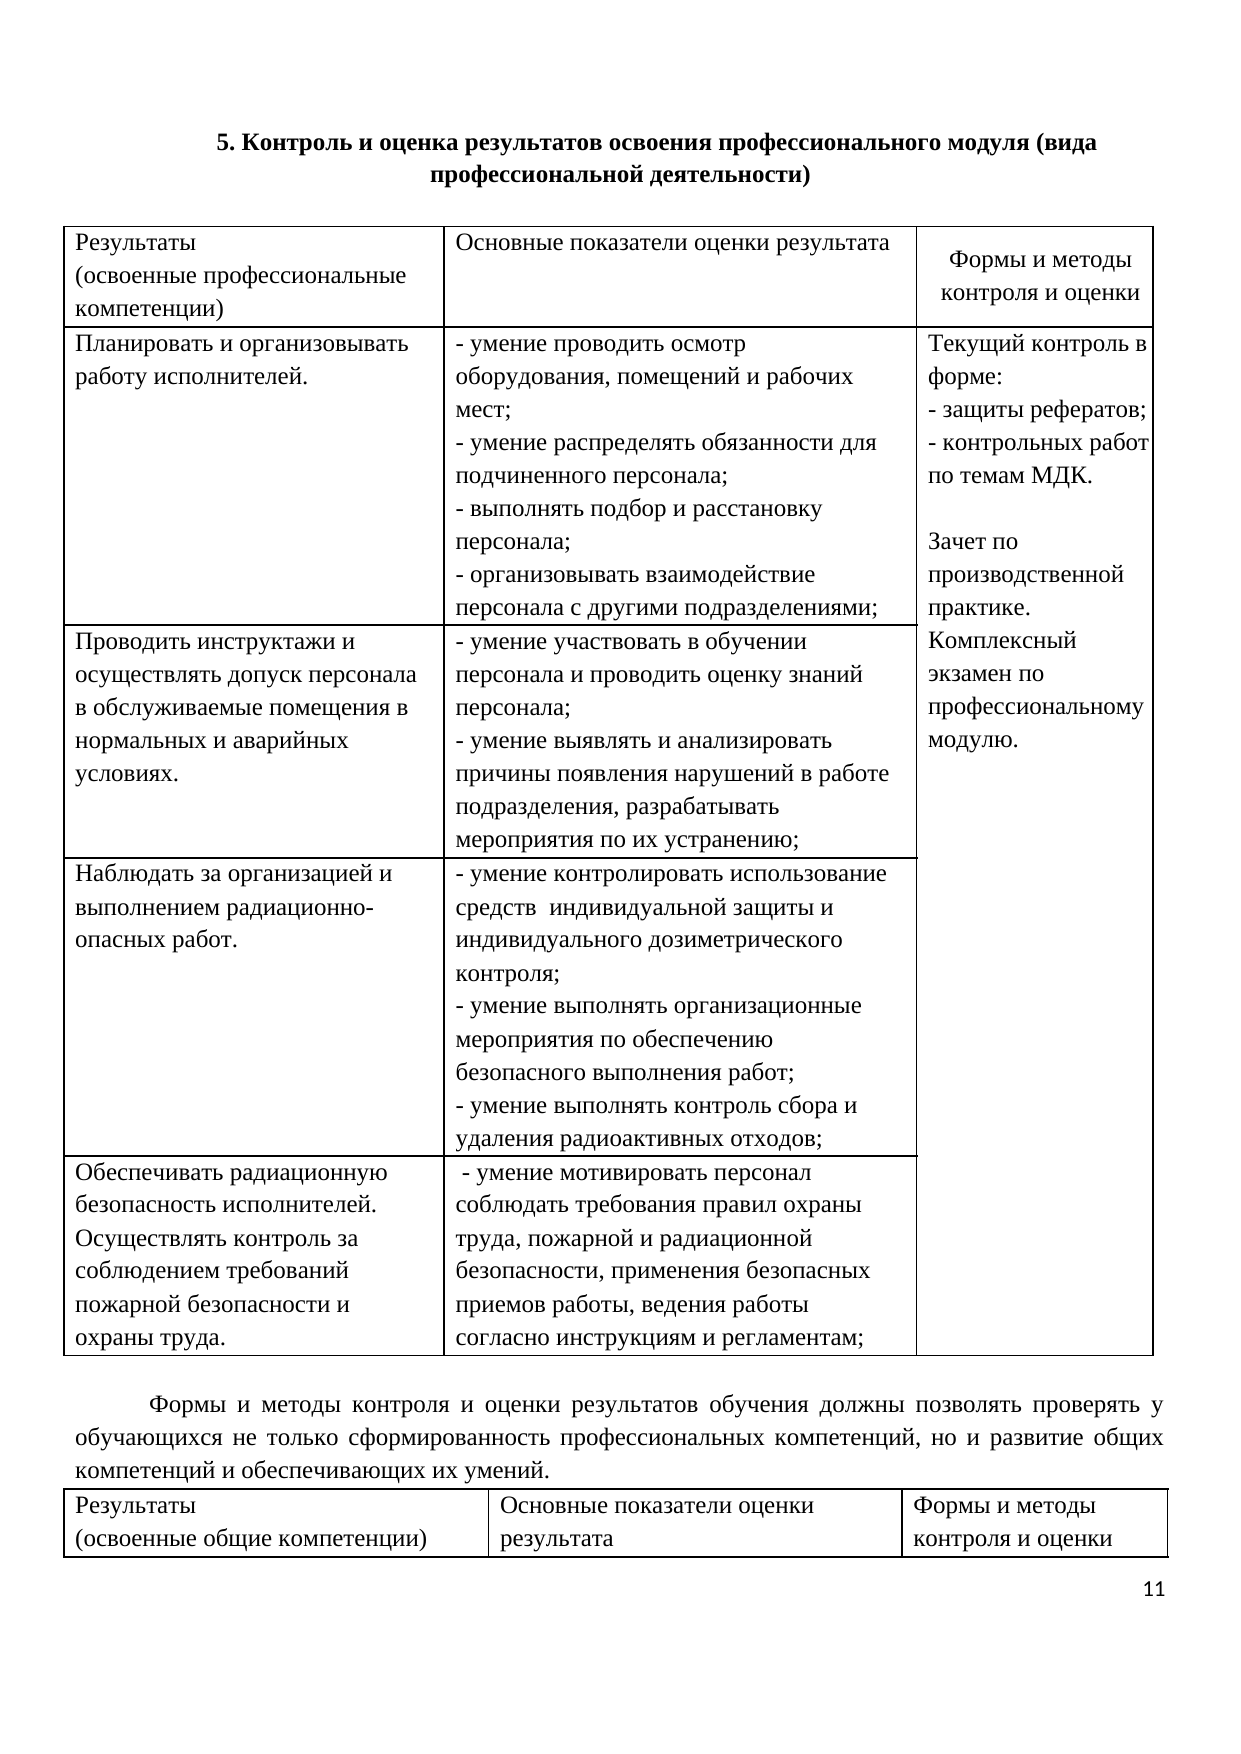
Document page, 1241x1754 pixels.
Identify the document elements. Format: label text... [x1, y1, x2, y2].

table_header Результаты (освоенные профессиональные компетенции) [65, 227, 443, 326]
subtitle 5. Контроль и оценка результатов освоения профессионального модуля (вида профессиональной деятельности) [75, 127, 1165, 188]
table_cell Проводить инструктажи и осуществлять допуск персонала в обслуживаемые помещения в нормальных и аварийных условиях. [65, 626, 443, 857]
table_header Основные показатели оценки результата [489, 1490, 901, 1556]
table_cell Планировать и организовывать работу исполнителей. [65, 328, 443, 624]
table_cell Наблюдать за организацией и выполнением радиационно- опасных работ. [65, 859, 443, 1155]
table_cell - умение мотивировать персонал соблюдать требования правил охраны труда, пожарной и радиационной безопасности, применения безопасных приемов работы, ведения работы согласно инструкциям и регламентам; [445, 1157, 916, 1355]
table_header Основные показатели оценки результата [445, 227, 916, 326]
table_cell - умение проводить осмотр оборудования, помещений и рабочих мест; - умение распределять обязанности для подчиненного персонала; - выполнять подбор и расстановку персонала; - организовывать взаимодействие персонала с другими подразделениями; [445, 328, 916, 624]
table_cell - умение участвовать в обучении персонала и проводить оценку знаний персонала; - умение выявлять и анализировать причины появления нарушений в работе подразделения, разрабатывать мероприятия по их устранению; [445, 626, 916, 857]
text Формы и методы контроля и оценки результатов обучения должны позволять проверять у обучающихся не только сформированность профессиональных компетенций, но и развитие общих компетенций и обеспечивающих их умений. [75, 1389, 1165, 1484]
table_header Формы и методы контроля и оценки [903, 1490, 1167, 1556]
table_header Результаты (освоенные общие компетенции) [65, 1490, 488, 1556]
table_header Формы и методы контроля и оценки [917, 227, 1152, 326]
table_cell - умение контролировать использование средств индивидуальной защиты и индивидуального дозиметрического контроля; - умение выполнять организационные мероприятия по обеспечению безопасного выполнения работ; - умение выполнять контроль сбора и удаления радиоактивных отходов; [445, 859, 916, 1155]
table_cell Текущий контроль в форме: - защиты рефератов; - контрольных работ по темам МДК. Зачет по производственной практике. Комплексный экзамен по профессиональному модулю. [917, 328, 1152, 1355]
table_cell Обеспечивать радиационную безопасность исполнителей. Осуществлять контроль за соблюдением требований пожарной безопасности и охраны труда. [65, 1157, 443, 1355]
